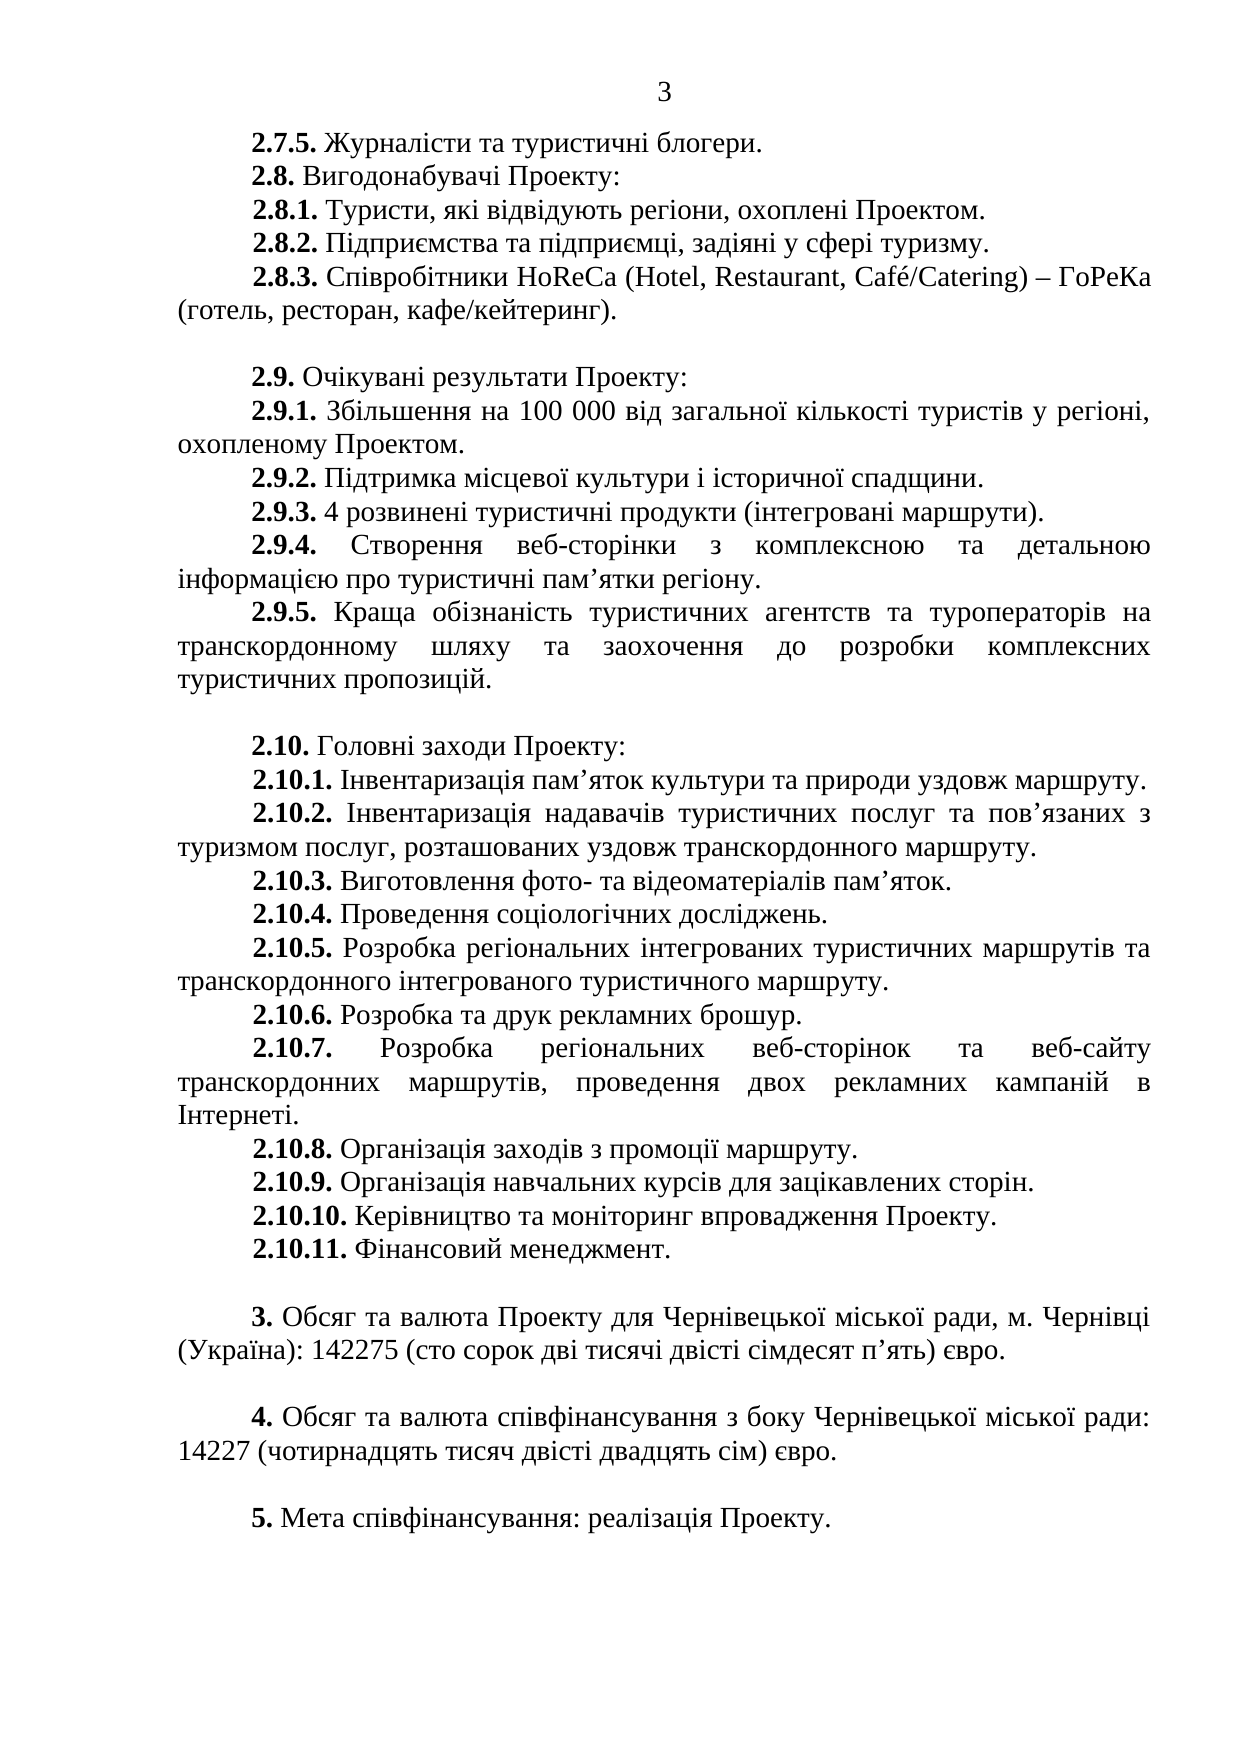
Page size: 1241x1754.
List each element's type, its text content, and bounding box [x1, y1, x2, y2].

text 2.9. Очікувані результати Проекту: [177, 359, 1152, 393]
text 5. Мета співфінансування: реалізація Проекту. [177, 1500, 1152, 1533]
text 2.10.6. Розробка та друк рекламних брошур. [177, 997, 1152, 1030]
text 2.9.4. Створення веб-сторінки з комплексною та детальною інформацією про туристичні пам’ятки регіону. [177, 527, 1152, 594]
text 2.10.7. Розробка регіональних веб-сторінок та веб-сайту транскордонних маршрутів, проведення двох рекламних кампаній в Інтернеті. [177, 1030, 1152, 1131]
text 2.9.3. 4 розвинені туристичні продукти (інтегровані маршрути). [177, 494, 1152, 527]
text 2.9.2. Підтримка місцевої культури і історичної спадщини. [177, 460, 1152, 494]
text 2.8.2. Підприємства та підприємці, задіяні у сфері туризму. [177, 225, 1152, 259]
text 2.10.5. Розробка регіональних інтегрованих туристичних маршрутів та транскордонного інтегрованого туристичного маршруту. [177, 930, 1152, 997]
text 2.8. Вигодонабувачі Проекту: [177, 158, 1152, 192]
text 3. Обсяг та валюта Проекту для Чернівецької міської ради, м. Чернівці (Україна): 142275 (сто сорок дві тисячі двісті сімдесят п’ять) євро. [177, 1299, 1152, 1366]
text 2.9.1. Збільшення на 100 000 від загальної кількості туристів у регіоні, охопленому Проектом. [177, 393, 1152, 460]
text 2.10.3. Виготовлення фото- та відеоматеріалів пам’яток. [177, 863, 1152, 896]
text 2.8.1. Туристи, які відвідують регіони, охоплені Проектом. [177, 192, 1152, 225]
text 2.10.8. Організація заходів з промоції маршруту. [177, 1131, 1152, 1164]
text 2.10.11. Фінансовий менеджмент. [177, 1232, 1152, 1265]
text 2.8.3. Співробітники HoReCa (Hotel, Restaurant, Café/Catering) – ГоРеКа (готель, ресторан, кафе/кейтеринг). [177, 259, 1152, 326]
text 2.10.10. Керівництво та моніторинг впровадження Проекту. [177, 1198, 1152, 1232]
text 2.10.4. Проведення соціологічних досліджень. [177, 896, 1152, 930]
text 2.10. Головні заходи Проекту: [177, 728, 1152, 762]
text 2.10.1. Інвентаризація пам’яток культури та природи уздовж маршруту. [177, 762, 1152, 796]
text 2.7.5. Журналісти та туристичні блогери. [177, 125, 1152, 158]
text 2.10.9. Організація навчальних курсів для зацікавлених сторін. [177, 1164, 1152, 1198]
text 2.9.5. Краща обізнаність туристичних агентств та туроператорів на транскордонному шляху та заохочення до розробки комплексних туристичних пропозицій. [177, 594, 1152, 695]
text 2.10.2. Інвентаризація надавачів туристичних послуг та пов’язаних з туризмом послуг, розташованих уздовж транскордонного маршруту. [177, 796, 1152, 863]
text 4. Обсяг та валюта співфінансування з боку Чернівецької міської ради: 14227 (чотирнадцять тисяч двісті двадцять сім) євро. [177, 1399, 1152, 1466]
